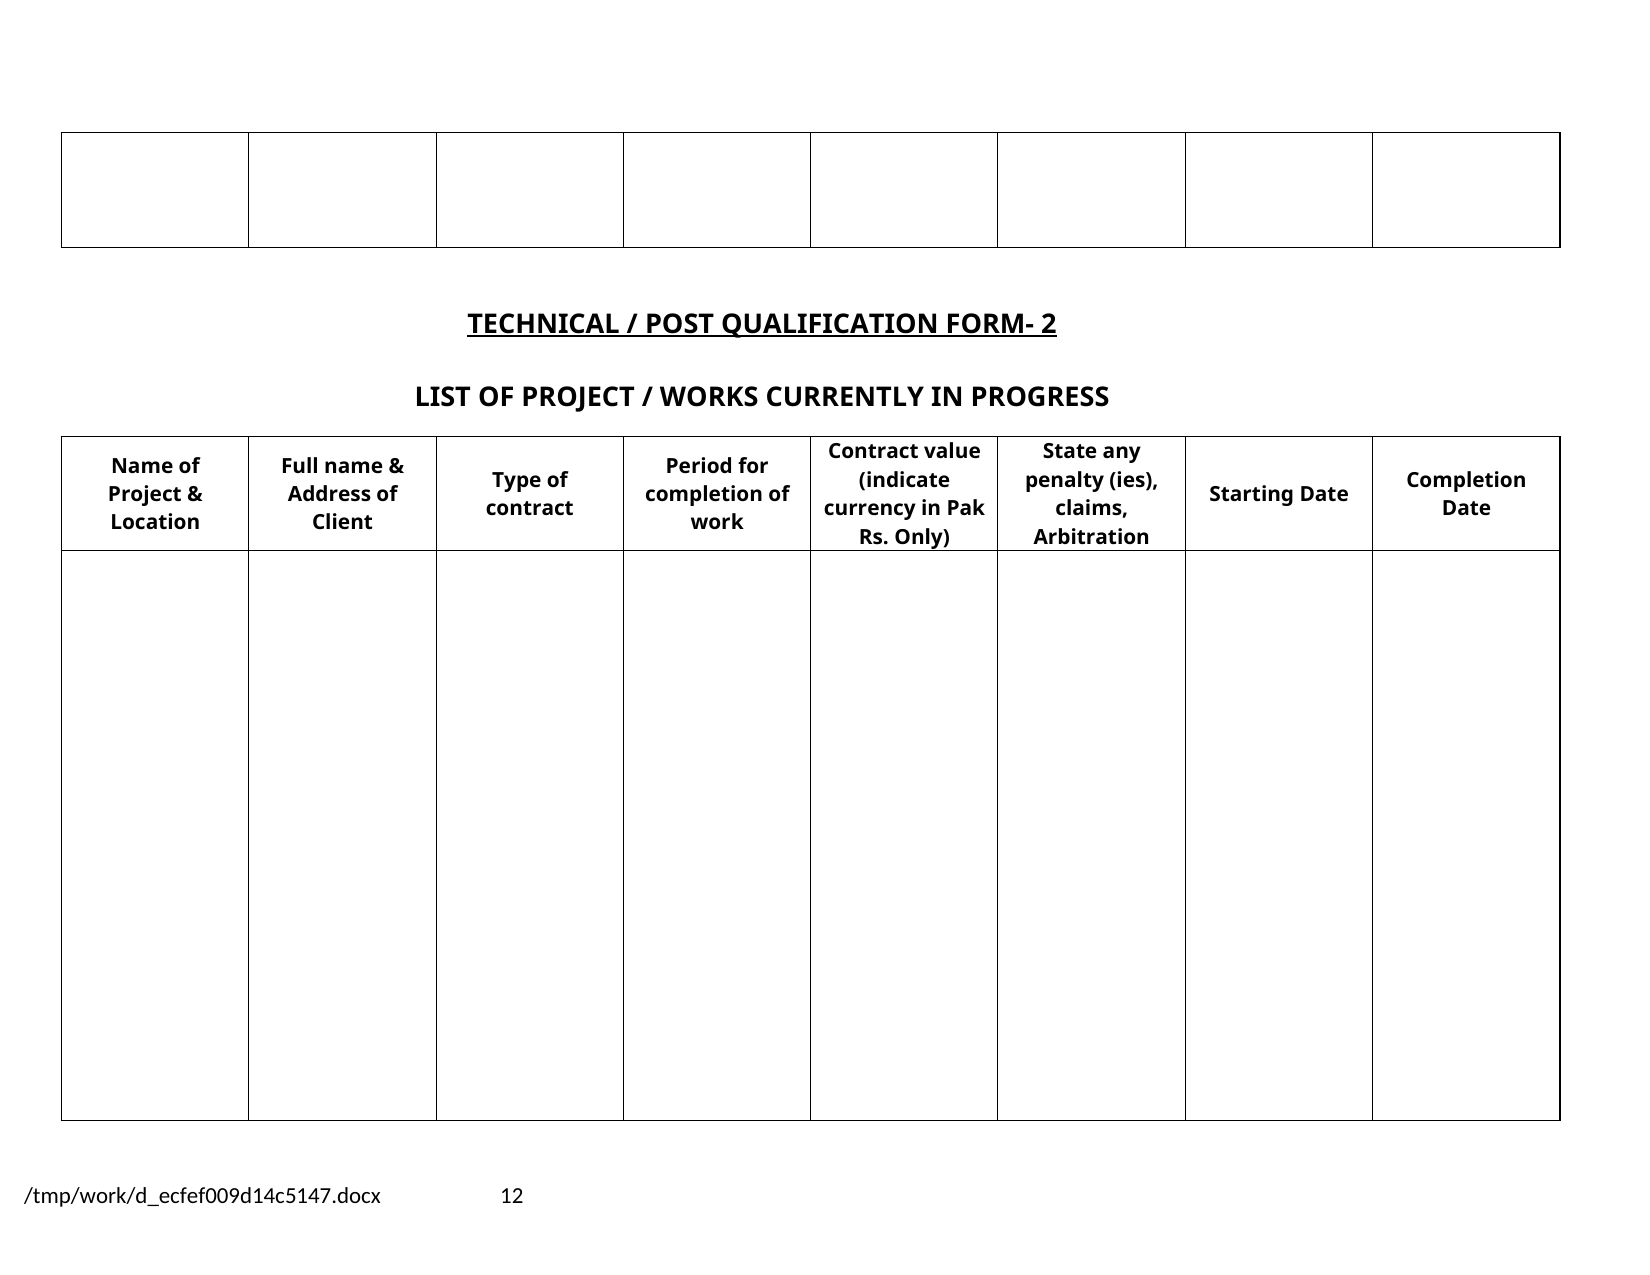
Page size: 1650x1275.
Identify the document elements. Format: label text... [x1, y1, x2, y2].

table_header Name of Project & Location [62, 437, 248, 550]
table_cell [1373, 551, 1559, 1120]
table_cell [62, 133, 248, 247]
table_cell [811, 551, 997, 1120]
table_header Type of contract [437, 437, 623, 550]
table_header Period for completion of work [624, 437, 810, 550]
text TECHNICAL / POST QUALIFICATION FORM- 2 [24, 304, 1500, 341]
table_header Contract value (indicate currency in Pak Rs. Only) [811, 437, 997, 550]
table_cell [624, 551, 810, 1120]
table_cell [437, 133, 623, 247]
table_cell [1373, 133, 1559, 247]
table_cell [998, 133, 1185, 247]
text LIST OF PROJECT / WORKS CURRENTLY IN PROGRESS [24, 378, 1500, 415]
table_cell [62, 551, 248, 1120]
table_cell [1186, 133, 1372, 247]
table_cell [437, 551, 623, 1120]
table_header State any penalty (ies), claims, Arbitration [998, 437, 1185, 550]
table_cell [1186, 551, 1372, 1120]
table_cell [998, 551, 1185, 1120]
table_cell [811, 133, 997, 247]
table_cell [624, 133, 810, 247]
table_header Full name & Address of Client [249, 437, 436, 550]
table_cell [249, 551, 436, 1120]
table_cell [249, 133, 436, 247]
table_header Completion Date [1373, 437, 1559, 550]
table_header Starting Date [1186, 437, 1372, 550]
